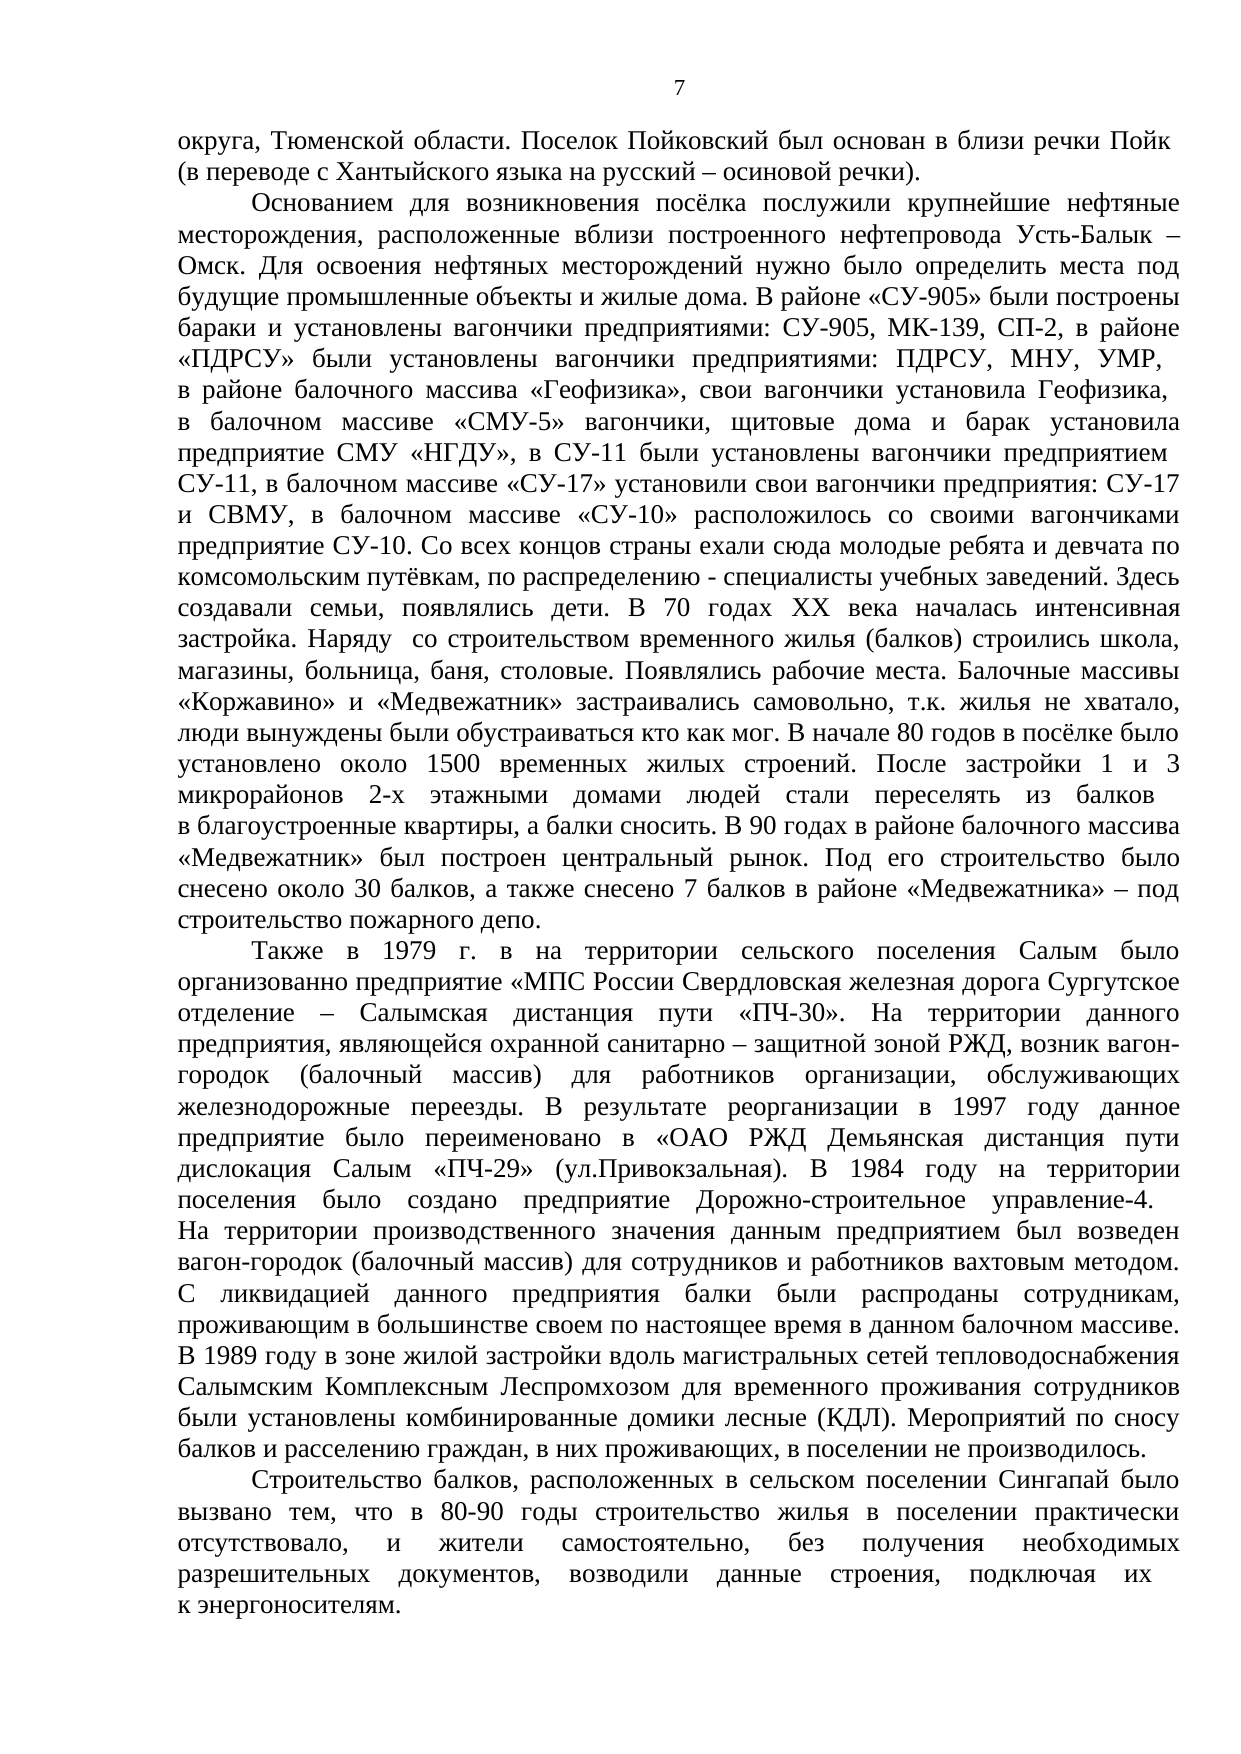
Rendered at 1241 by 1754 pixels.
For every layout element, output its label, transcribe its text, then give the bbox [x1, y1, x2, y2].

list Основанием для возникновения посёлка послужили крупнейшие нефтяные месторождения, расположенные вблизи построенного нефтепровода Усть-Балык – Омск. Для освоения нефтяных месторождений нужно было определить места под будущие промышленные объекты и жилые дома. В районе «СУ-905» были построены бараки и установлены вагончики предприятиями: СУ-905, МК-139, СП-2, в районе «ПДРСУ» были установлены вагончики предприятиями: ПДРСУ, МНУ, УМР, в районе балочного массива «Геофизика», свои вагончики установила Геофизика, в балочном массиве «СМУ-5» вагончики, щитовые дома и барак установила предприятие СМУ «НГДУ», в СУ-11 были установлены вагончики предприятием СУ-11, в балочном массиве «СУ-17» установили свои вагончики предприятия: СУ-17 и СВМУ, в балочном массиве «СУ-10» расположилось со своими вагончиками предприятие СУ-10. Со всех концов страны ехали сюда молодые ребята и девчата по комсомольским путёвкам, по распределению - специалисты учебных заведений. Здесь создавали семьи, появлялись дети. В 70 годах XX века началась интенсивная застройка. Наряду со строительством временного жилья (балков) строились школа, магазины, больница, баня, столовые. Появлялись рабочие места. Балочные массивы «Коржавино» и «Медвежатник» застраивались самовольно, т.к. жилья не хватало, люди вынуждены были обустраиваться кто как мог. В начале 80 годов в посёлке было установлено около 1500 временных жилых строений. После застройки 1 и 3 микрорайонов 2-х этажными домами людей стали переселять из балков в благоустроенные квартиры, а балки сносить. В 90 годах в районе балочного массива «Медвежатник» был построен центральный рынок. Под его строительство было снесено около 30 балков, а также снесено 7 балков в районе «Медвежатника» – под строительство пожарного депо. [177, 187, 1181, 934]
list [177, 124, 1181, 187]
list Также в 1979 г. в на территории сельского поселения Салым было организованно предприятие «МПС России Свердловская железная дорога Сургутское отделение – Салымская дистанция пути «ПЧ-30». На территории данного предприятия, являющейся охранной санитарно – защитной зоной РЖД, возник вагон-городок (балочный массив) для работников организации, обслуживающих железнодорожные переезды. В результате реорганизации в 1997 году данное предприятие было переименовано в «ОАО РЖД Демьянская дистанция пути дислокация Салым «ПЧ-29» (ул.Привокзальная). В 1984 году на территории поселения было создано предприятие Дорожно-строительное управление-4. На территории производственного значения данным предприятием был возведен вагон-городок (балочный массив) для сотрудников и работников вахтовым методом. С ликвидацией данного предприятия балки были распроданы сотрудникам, проживающим в большинстве своем по настоящее время в данном балочном массиве. В 1989 году в зоне жилой застройки вдоль магистральных сетей тепловодоснабжения Салымским Комплексным Леспромхозом для временного проживания сотрудников были установлены комбинированные домики лесные (КДЛ). Мероприятий по сносу балков и расселению граждан, в них проживающих, в поселении не производилось. [177, 934, 1181, 1463]
list Строительство балков, расположенных в сельском поселении Сингапай было вызвано тем, что в 80-90 годы строительство жилья в поселении практически отсутствовало, и жители самостоятельно, без получения необходимых разрешительных документов, возводили данные строения, подключая их к энергоносителям. [177, 1463, 1181, 1619]
